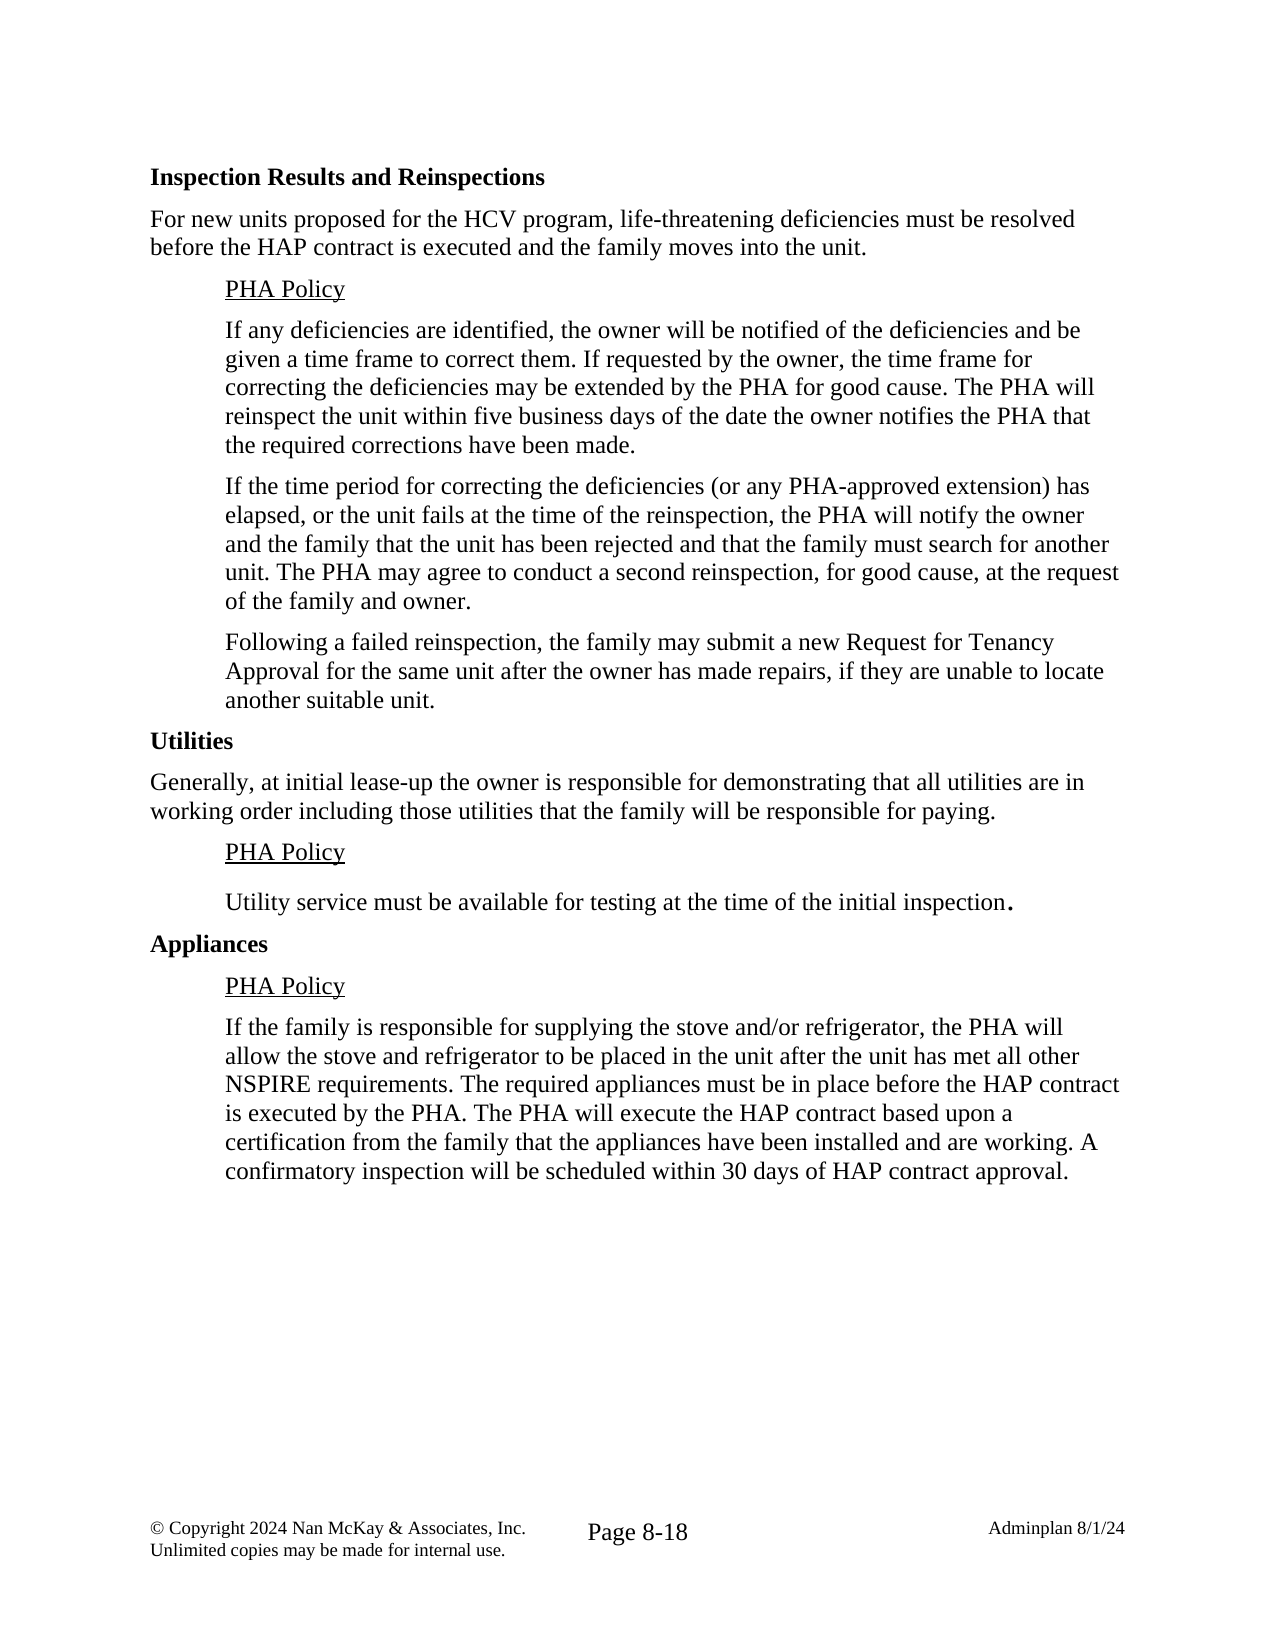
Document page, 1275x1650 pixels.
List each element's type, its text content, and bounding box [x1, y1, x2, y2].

text Generally, at initial lease-up the owner is responsible for demonstrating that all utilities are in working order including those utilities that the family will be responsible for paying. [150, 767, 1125, 825]
text If the family is responsible for supplying the stove and/or refrigerator, the PHA will allow the stove and refrigerator to be placed in the unit after the unit has met all other NSPIRE requirements. The required appliances must be in place before the HAP contract is executed by the PHA. The PHA will execute the HAP contract based upon a certification from the family that the appliances have been installed and are working. A confirmatory inspection will be scheduled within 30 days of HAP contract approval. [225, 1012, 1125, 1184]
text Following a failed reinspection, the family may submit a new Request for Tenancy Approval for the same unit after the owner has made repairs, if they are unable to locate another suitable unit. [225, 627, 1125, 714]
text For new units proposed for the HCV program, life-threatening deficiencies must be resolved before the HAP contract is executed and the family moves into the unit. [150, 204, 1125, 261]
text PHA Policy [225, 274, 1125, 302]
text Utilities [150, 726, 1125, 755]
text If the time period for correcting the deficiencies (or any PHA-approved extension) has elapsed, or the unit fails at the time of the reinspection, the PHA will notify the owner and the family that the unit has been rejected and that the family must search for another unit. The PHA may agree to conduct a second reinspection, for good cause, at the request of the family and owner. [225, 471, 1125, 615]
text PHA Policy [225, 971, 1125, 999]
text PHA Policy [225, 837, 1125, 866]
text Appliances [150, 929, 1125, 958]
text Inspection Results and Reinspections [150, 162, 1125, 191]
text Utility service must be available for testing at the time of the initial inspection. [225, 879, 1125, 917]
text If any deficiencies are identified, the owner will be notified of the deficiencies and be given a time frame to correct them. If requested by the owner, the time frame for correcting the deficiencies may be extended by the PHA for good cause. The PHA will reinspect the unit within five business days of the date the owner notifies the PHA that the required corrections have been made. [225, 315, 1125, 459]
